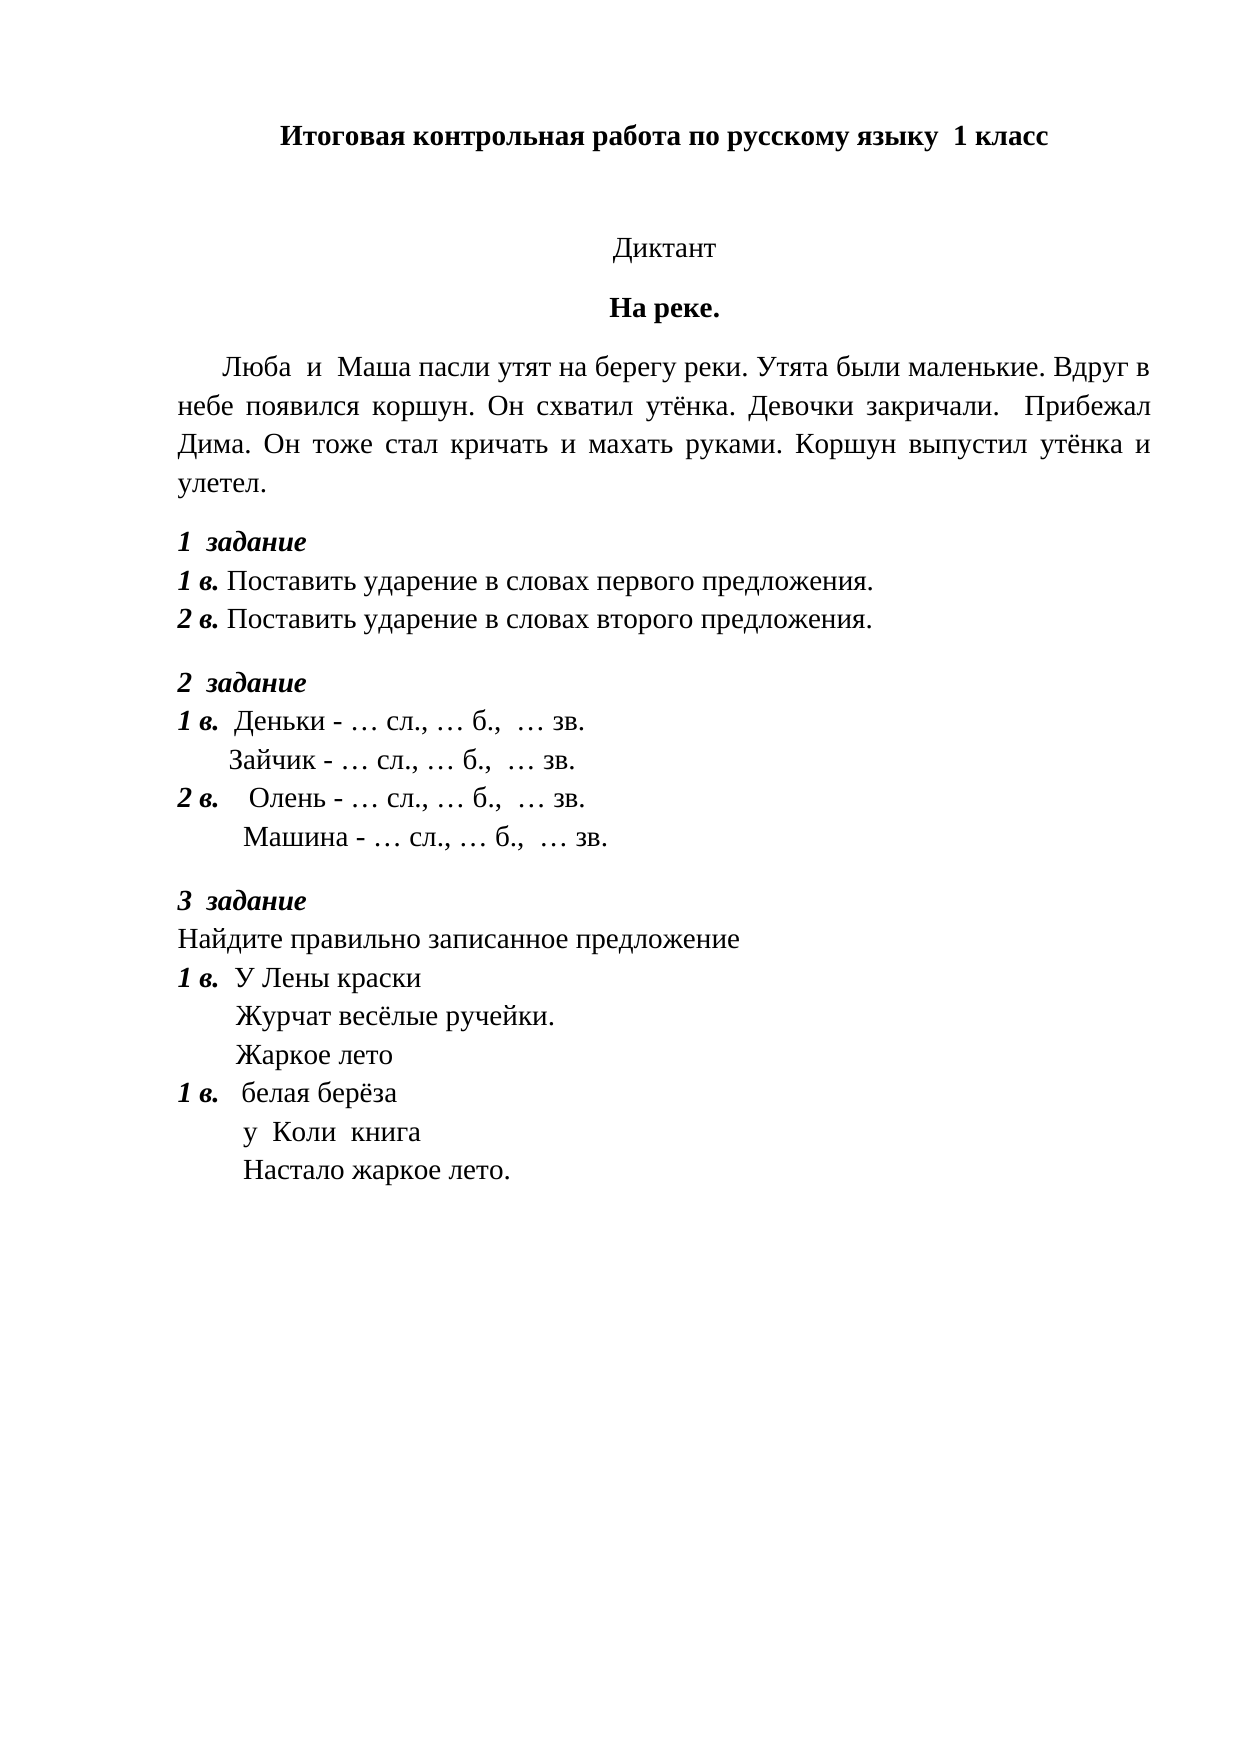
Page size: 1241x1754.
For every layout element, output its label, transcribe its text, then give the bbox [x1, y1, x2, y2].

text Люба и Маша пасли утят на берегу реки. Утята были маленькие. Вдруг в небе появился коршун. Он схватил утёнка. Девочки закричали. Прибежал Дима. Он тоже стал кричать и махать руками. Коршун выпустил утёнка и улетел. [177, 349, 1152, 498]
text На реке. [177, 290, 1152, 323]
text Настало жаркое лето. [177, 1152, 1152, 1186]
text 1 в. У Лены краски [177, 960, 1152, 993]
text Диктант [177, 231, 1152, 264]
text Итоговая контрольная работа по русскому языку 1 класс [177, 118, 1152, 152]
text Найдите правильно записанное предложение [177, 921, 1152, 955]
text у Коли книга [177, 1114, 1152, 1147]
text Журчат весёлые ручейки. [177, 998, 1152, 1032]
text 1 задание [177, 524, 1152, 558]
text 1 в. Деньки - … сл., … б., … зв. [177, 703, 1152, 737]
text 3 задание [177, 883, 1152, 916]
text Жаркое лето [177, 1037, 1152, 1070]
text 2 задание [177, 665, 1152, 698]
text 1 в. Поставить ударение в словах первого предложения. [177, 563, 1152, 596]
text Зайчик - … сл., … б., … зв. [177, 742, 1152, 776]
text 2 в. Олень - … сл., … б., … зв. [177, 781, 1152, 814]
text Машина - … сл., … б., … зв. [177, 819, 1152, 853]
text 1 в. белая берёза [177, 1075, 1152, 1109]
text 2 в. Поставить ударение в словах второго предложения. [177, 601, 1152, 635]
